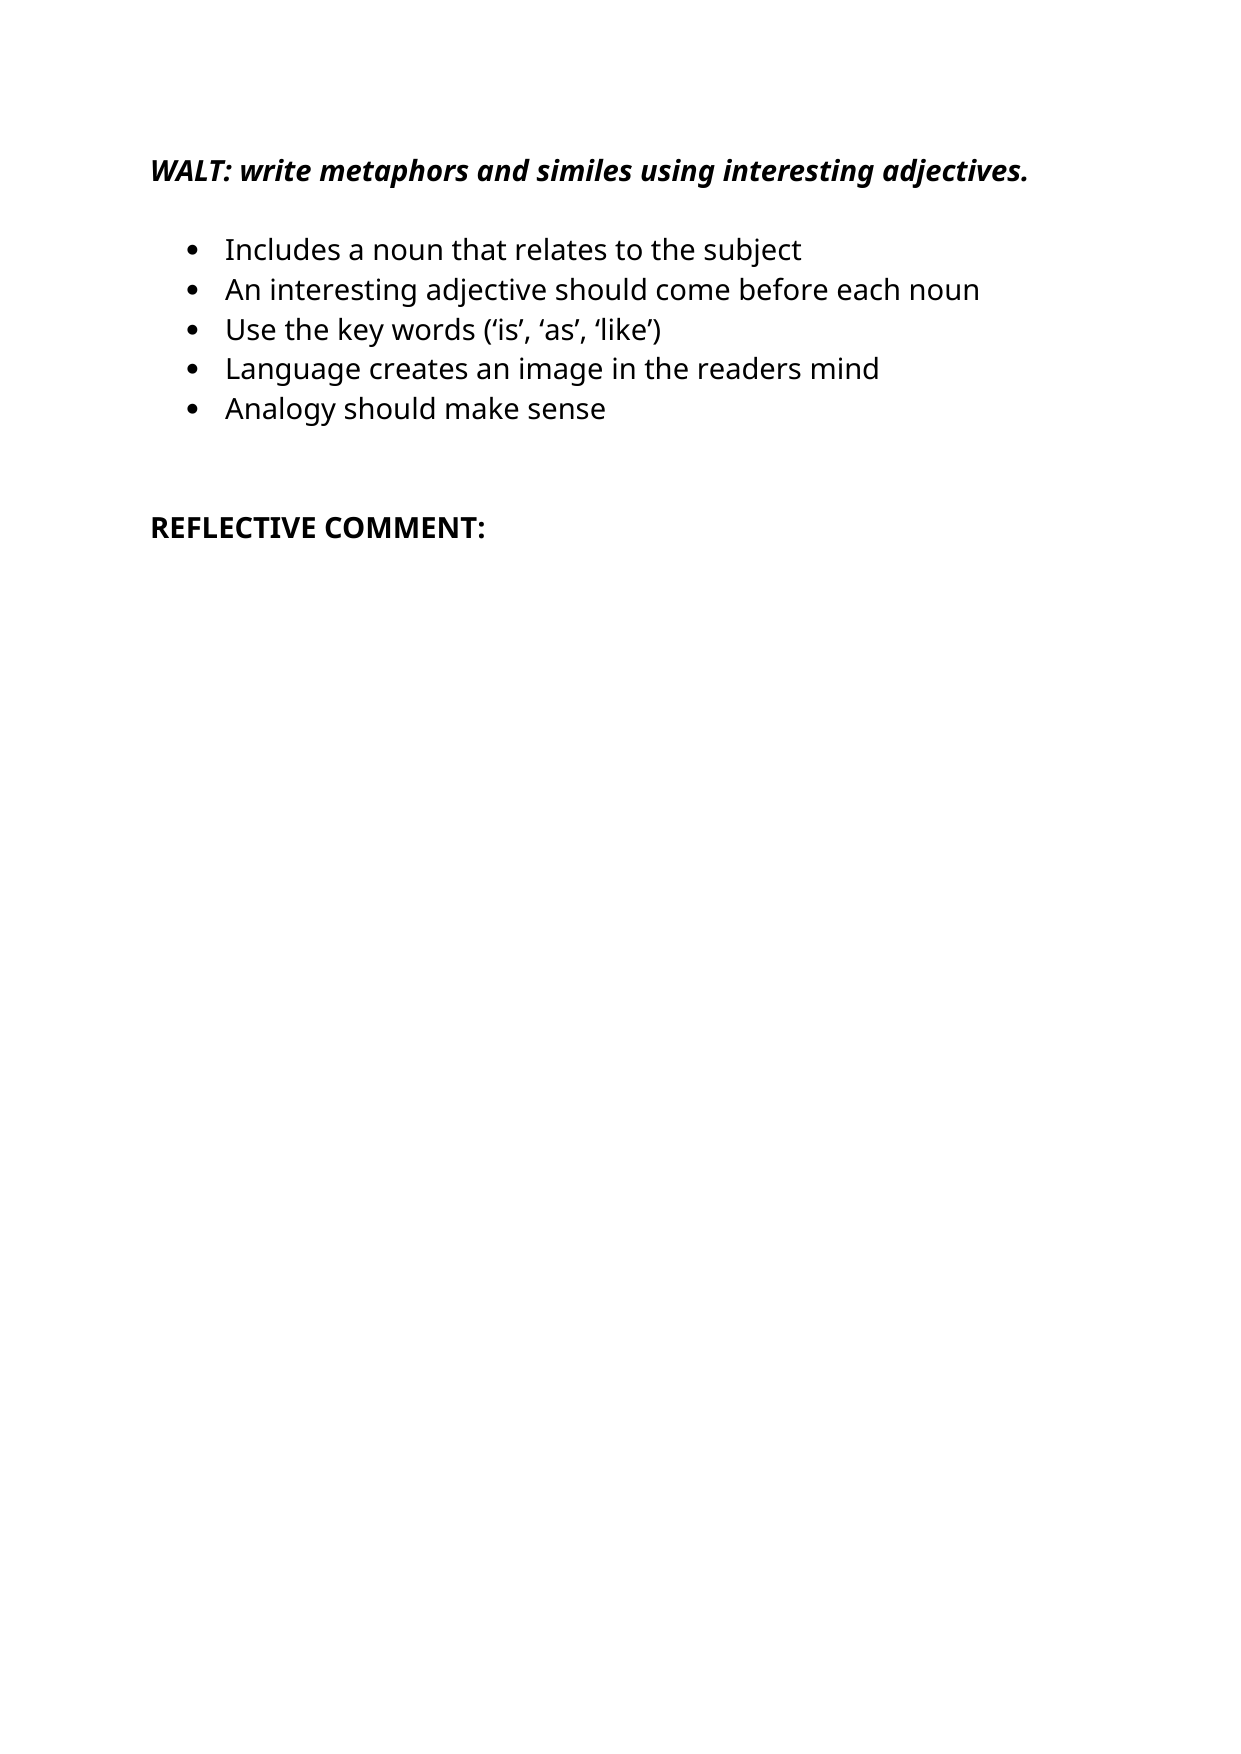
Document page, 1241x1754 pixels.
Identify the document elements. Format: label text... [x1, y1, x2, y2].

list Language creates an image in the readers mind [187, 348, 1090, 388]
list Use the key words (‘is’, ‘as’, ‘like’) [187, 309, 1090, 348]
list Includes a noun that relates to the subject [187, 229, 1090, 269]
list An interesting adjective should come before each noun [187, 269, 1090, 309]
list Analogy should make sense [187, 388, 1090, 428]
text WALT: write metaphors and similes using interesting adjectives. [150, 150, 1090, 190]
text REFLECTIVE COMMENT: [150, 507, 1090, 547]
